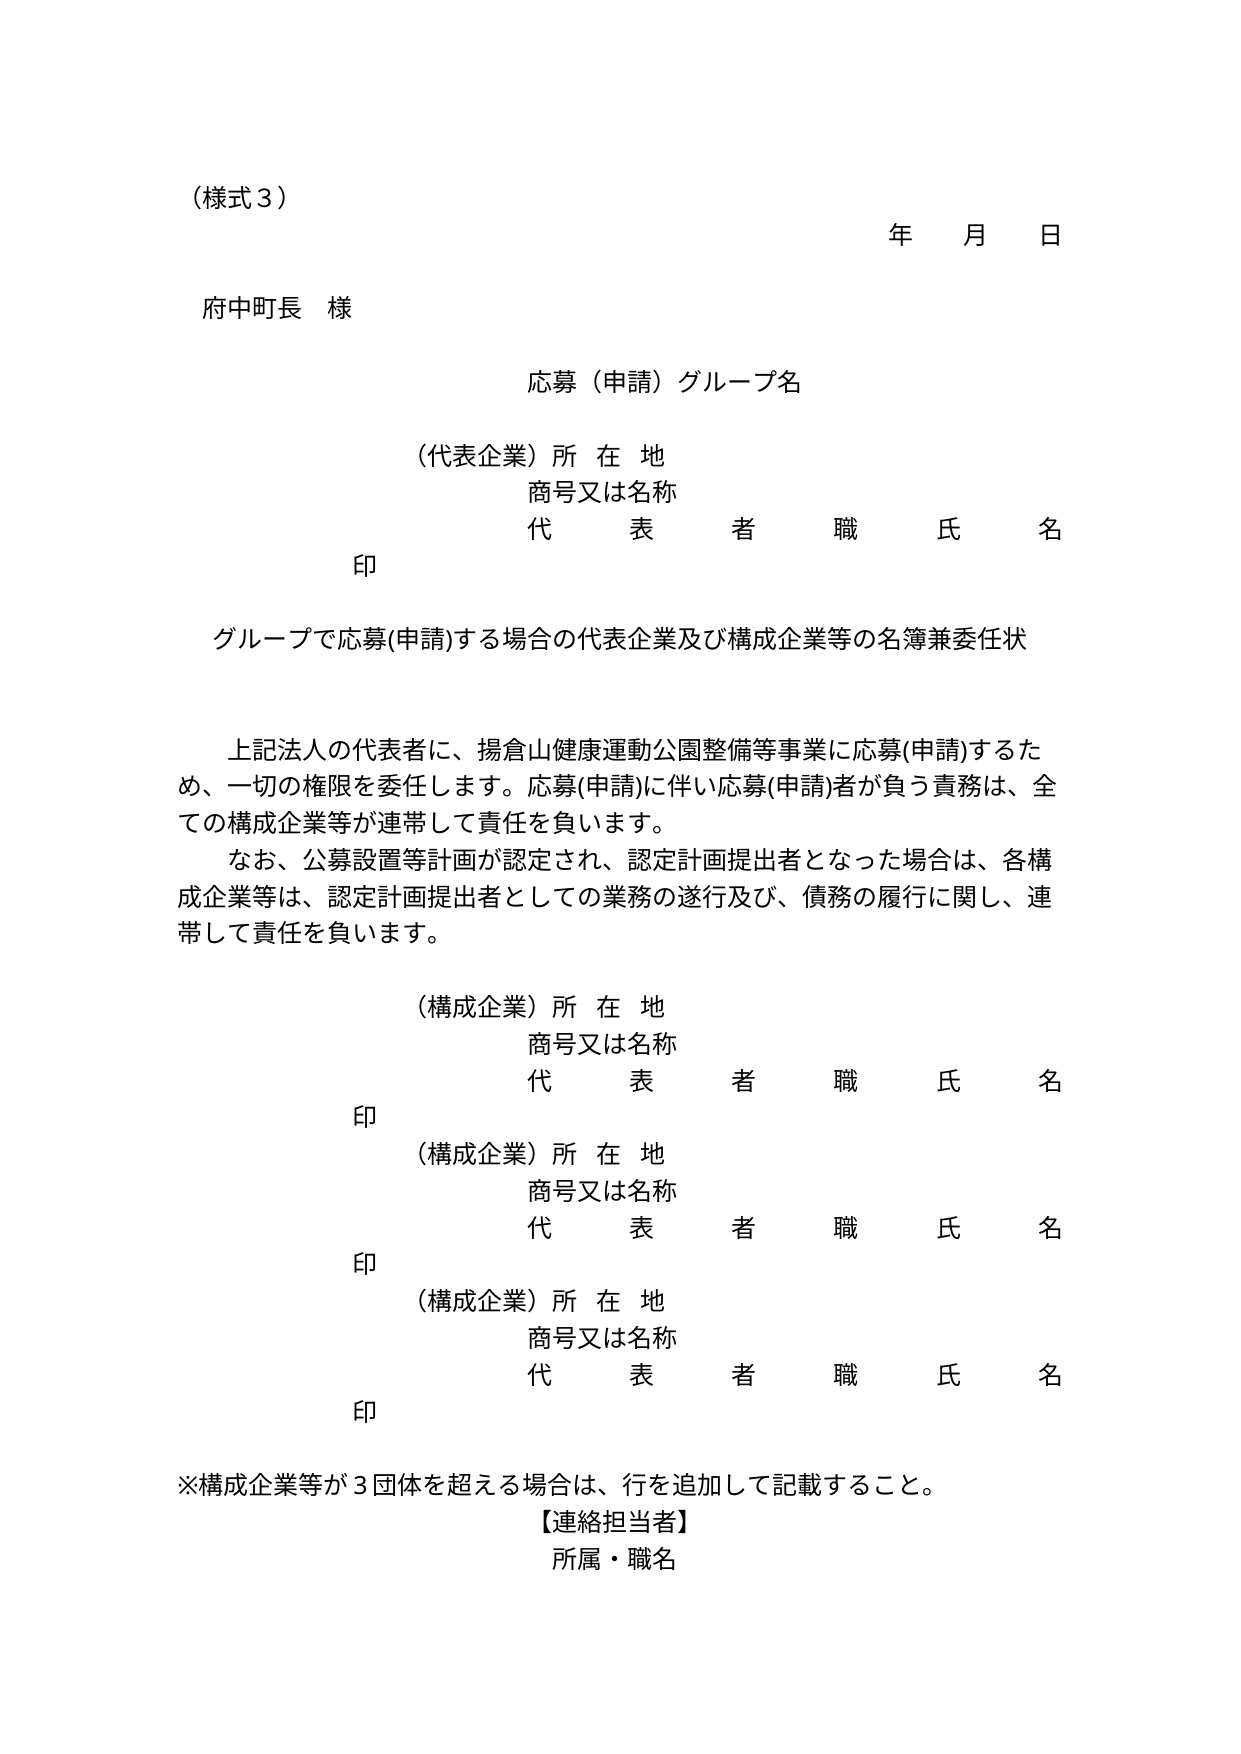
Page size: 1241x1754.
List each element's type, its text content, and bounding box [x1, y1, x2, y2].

text 商号又は名称 [352, 1171, 1063, 1208]
text 年 月 日 [177, 215, 1063, 252]
text 代表者職氏名 印 [352, 1061, 1063, 1134]
text （構成企業）所在地 [177, 987, 1063, 1024]
text グループで応募(申請)する場合の代表企業及び構成企業等の名簿兼委任状 [177, 619, 1063, 656]
text （構成企業）所在地 [177, 1134, 1063, 1171]
text 商号又は名称 [352, 472, 1063, 509]
text （様式３） [177, 178, 1063, 215]
text 代表者職氏名 印 [352, 1208, 1063, 1281]
text 【連絡担当者】 [527, 1502, 1063, 1539]
text ※構成企業等が3団体を超える場合は、行を追加して記載すること。 [177, 1465, 1063, 1502]
text 代表者職氏名 印 [352, 1355, 1063, 1428]
text 府中町長 様 [177, 289, 1063, 325]
text 所属・職名 [527, 1539, 1063, 1576]
text 商号又は名称 [352, 1318, 1063, 1355]
text 上記法人の代表者に、揚倉山健康運動公園整備等事業に応募(申請)するため、一切の権限を委任します。応募(申請)に伴い応募(申請)者が負う責務は、全ての構成企業等が連帯して責任を負います。 [177, 730, 1063, 840]
text 代表者職氏名 印 [352, 509, 1063, 583]
text （代表企業）所在地 [177, 436, 1063, 472]
text 商号又は名称 [352, 1024, 1063, 1061]
text 応募（申請）グループ名 [352, 362, 1063, 399]
text なお、公募設置等計画が認定され、認定計画提出者となった場合は、各構成企業等は、認定計画提出者としての業務の遂行及び、債務の履行に関し、連帯して責任を負います。 [177, 840, 1063, 951]
text （構成企業）所在地 [177, 1281, 1063, 1318]
